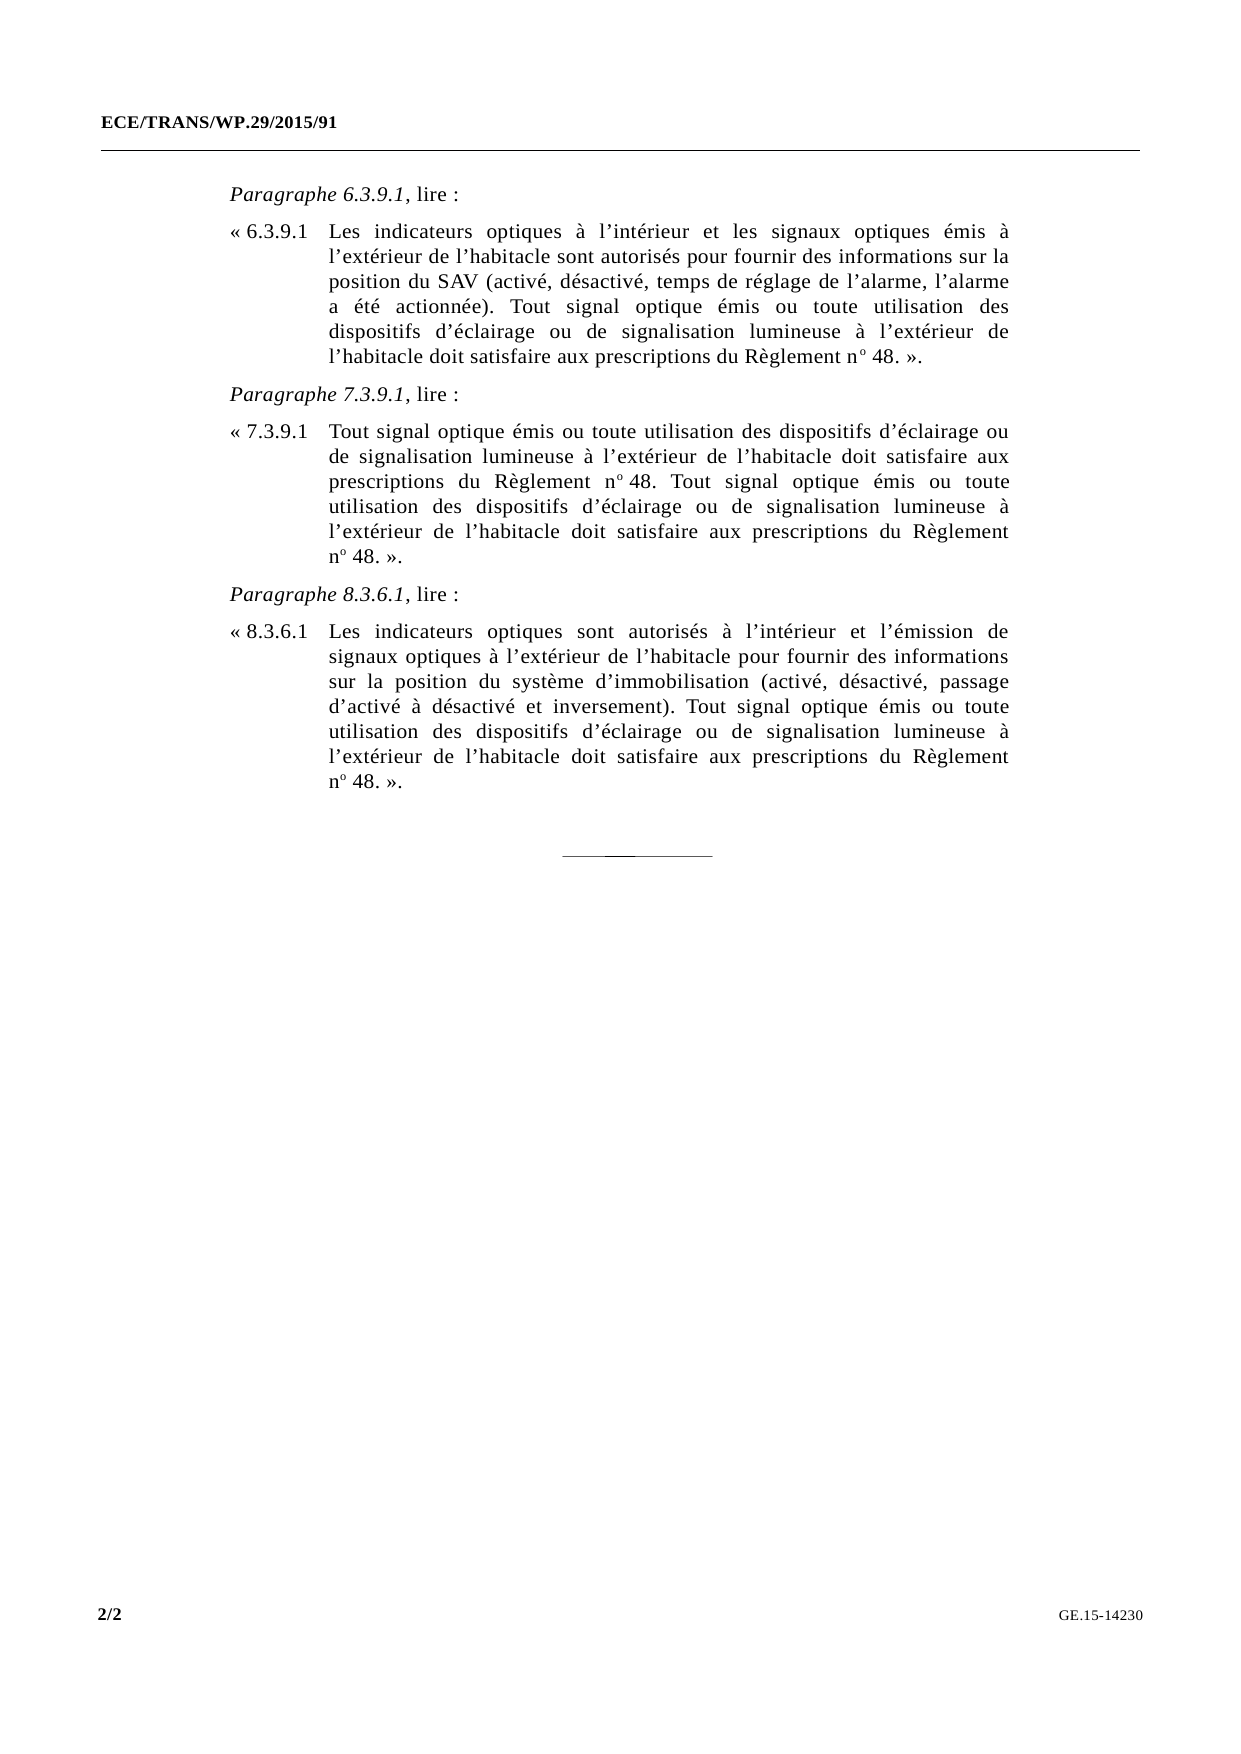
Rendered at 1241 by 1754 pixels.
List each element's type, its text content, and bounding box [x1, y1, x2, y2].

text « 6.3.9.1 Les indicateurs optiques à l’intérieur et les signaux optiques émis à l’extérieur de l’habitacle sont autorisés pour fournir des informations sur la position du SAV (activé, désactivé, temps de réglage de l’alarme, l’alarme a été actionnée). Tout signal optique émis ou toute utilisation des dispositifs d’éclairage ou de signalisation lumineuse à l’extérieur de l’habitacle doit satisfaire aux prescriptions du Règlement no 48. ». [229, 219, 1011, 369]
text Paragraphe 7.3.9.1, lire : [229, 381, 1011, 406]
text Paragraphe 8.3.6.1, lire : [229, 581, 1011, 606]
text « 7.3.9.1 Tout signal optique émis ou toute utilisation des dispositifs d’éclairage ou de signalisation lumineuse à l’extérieur de l’habitacle doit satisfaire aux prescriptions du Règlement no 48. Tout signal optique émis ou toute utilisation des dispositifs d’éclairage ou de signalisation lumineuse à l’extérieur de l’habitacle doit satisfaire aux prescriptions du Règlement no 48. ». [229, 419, 1011, 569]
text Paragraphe 6.3.9.1, lire : [229, 181, 1011, 206]
text « 8.3.6.1 Les indicateurs optiques sont autorisés à l’intérieur et l’émission de signaux optiques à l’extérieur de l’habitacle pour fournir des informations sur la position du système d’immobilisation (activé, désactivé, passage d’activé à désactivé et inversement). Tout signal optique émis ou toute utilisation des dispositifs d’éclairage ou de signalisation lumineuse à l’extérieur de l’habitacle doit satisfaire aux prescriptions du Règlement no 48. ». [229, 619, 1011, 794]
